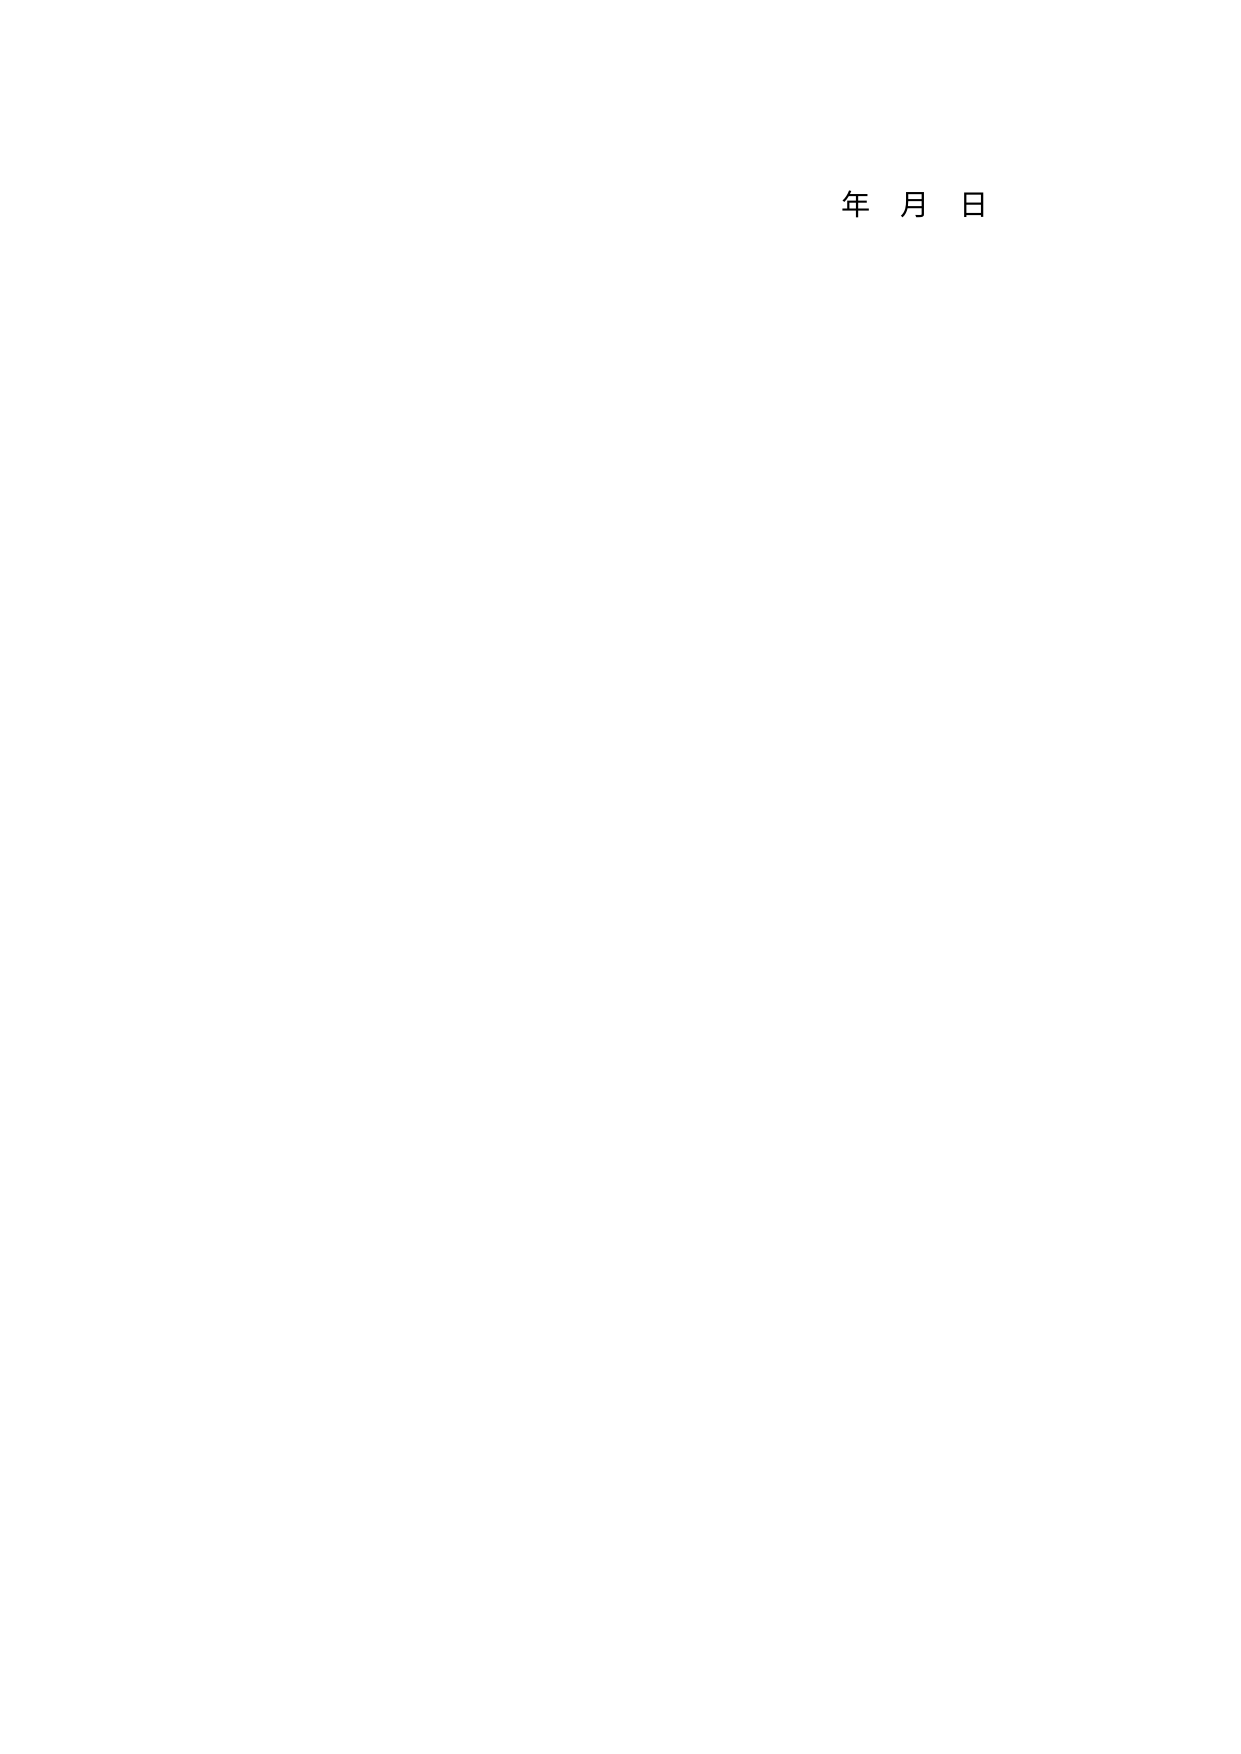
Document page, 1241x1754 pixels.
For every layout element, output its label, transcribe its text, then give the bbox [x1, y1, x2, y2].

text 年 月 日 [148, 163, 1092, 242]
